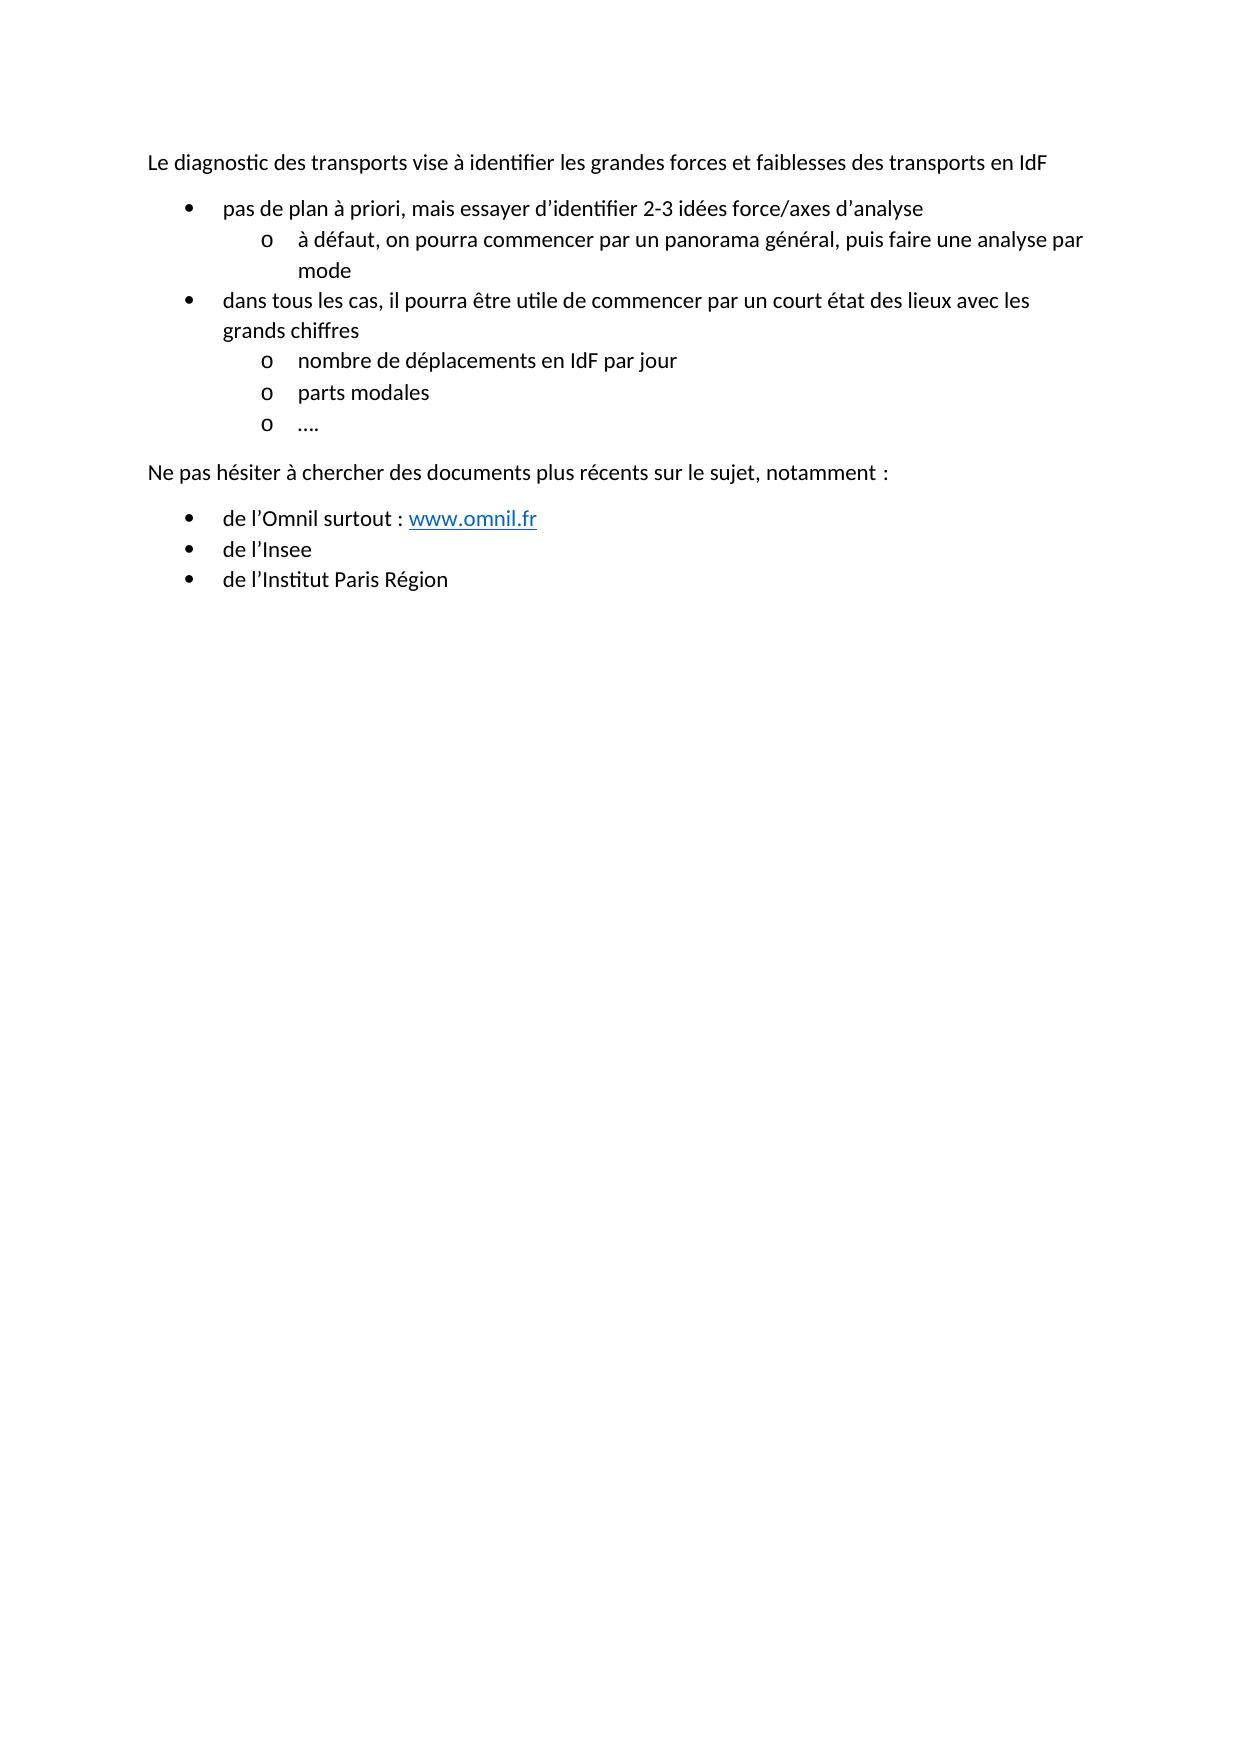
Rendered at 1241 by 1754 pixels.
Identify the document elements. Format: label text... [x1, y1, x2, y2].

list de l’Institut Paris Région [185, 565, 1093, 593]
list à défaut, on pourra commencer par un panorama général, puis faire une analyse par mode [260, 225, 1093, 284]
list parts modales [260, 378, 1093, 407]
list pas de plan à priori, mais essayer d’identifier 2-3 idées force/axes d’analyse [185, 194, 1093, 222]
list de l’Omnil surtout : www.omnil.fr [185, 504, 1093, 533]
list de l’Insee [185, 535, 1093, 563]
list dans tous les cas, il pourra être utile de commencer par un court état des lieux avec les grands chiffres [185, 286, 1093, 344]
text Ne pas hésiter à chercher des documents plus récents sur le sujet, notamment : [148, 458, 1093, 486]
list …. [260, 409, 1093, 439]
text Le diagnostic des transports vise à identifier les grandes forces et faiblesses des transports en IdF [148, 148, 1093, 176]
list nombre de déplacements en IdF par jour [260, 347, 1093, 376]
